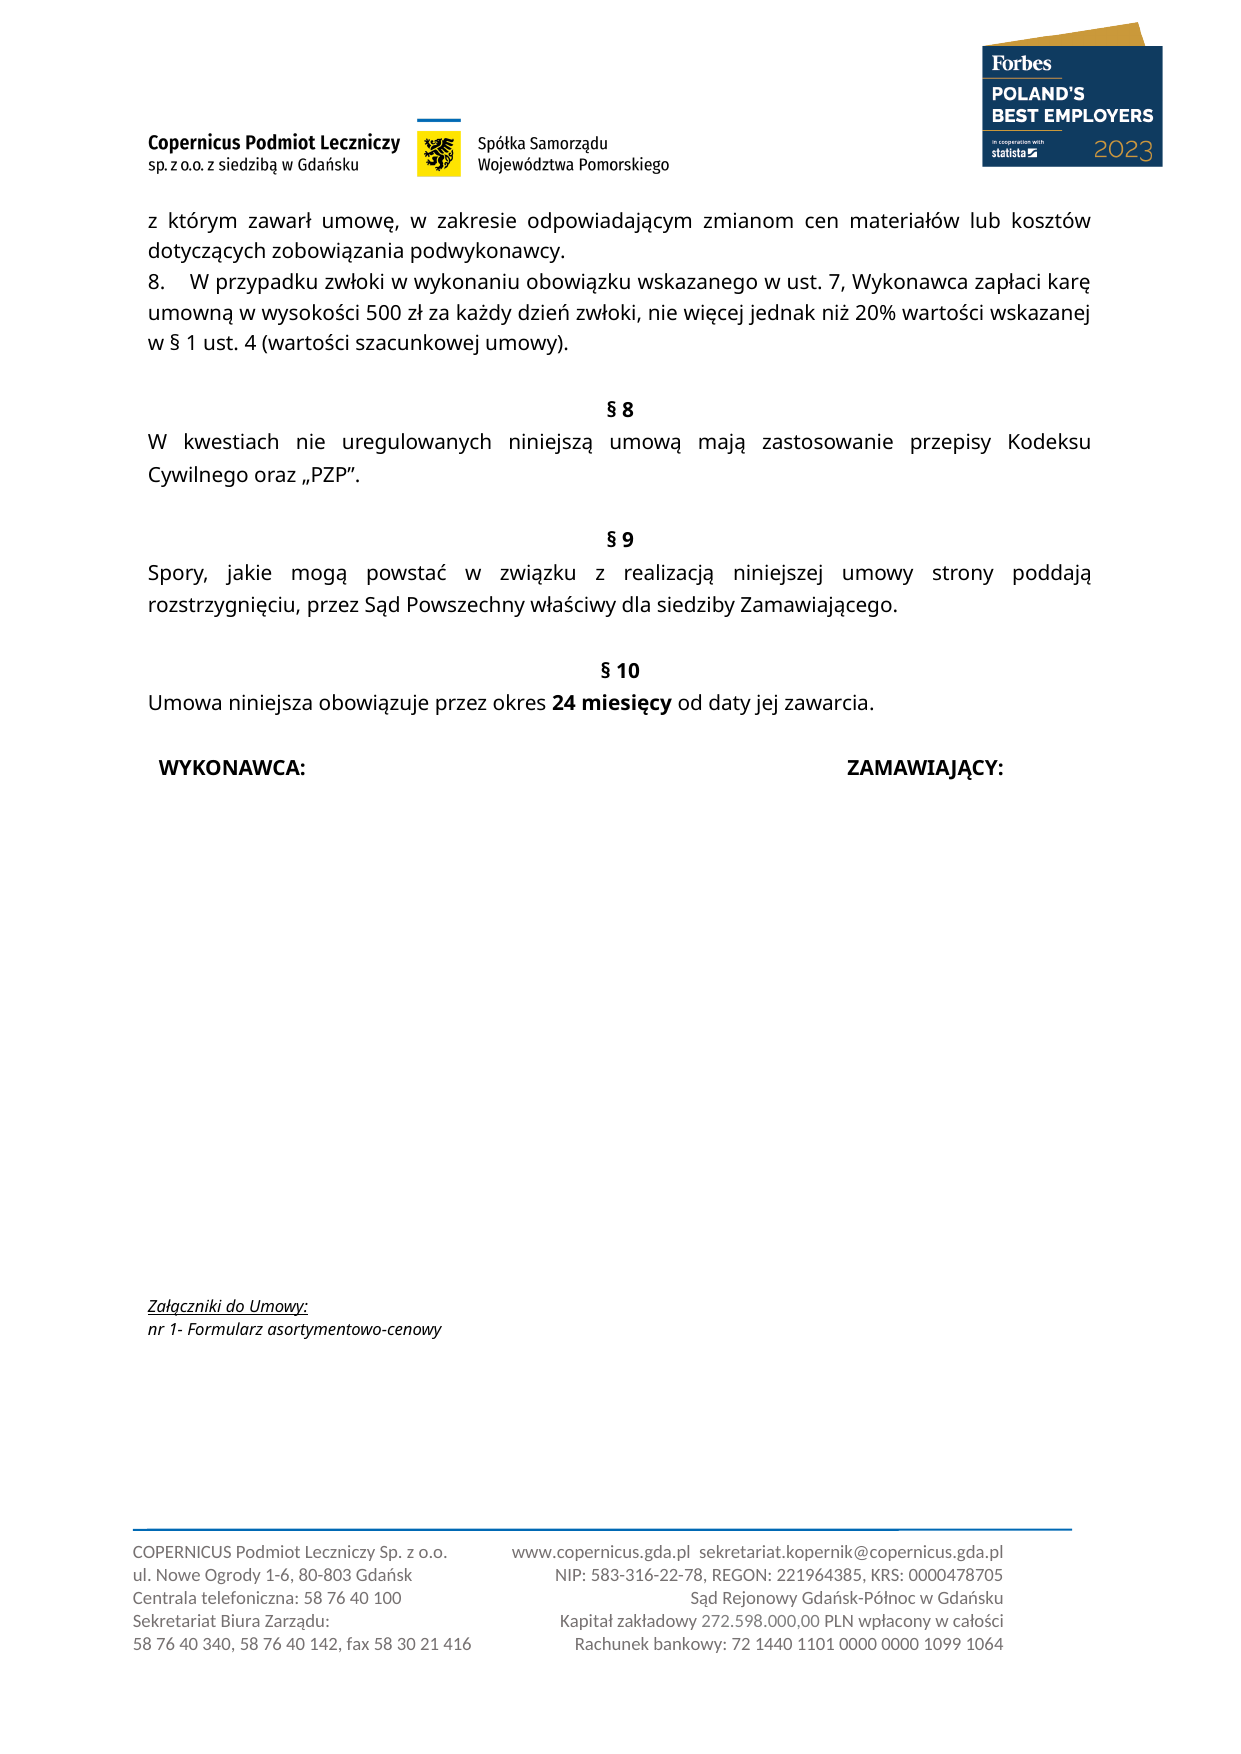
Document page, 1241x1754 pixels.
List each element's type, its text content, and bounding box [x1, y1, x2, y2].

text Załączniki do Umowy: [148, 1294, 1093, 1317]
text § 8 [148, 395, 1093, 423]
picture [982, 22, 1163, 167]
text W kwestiach nie uregulowanych niniejszą umową mają zastosowanie przepisy Kodeksu Cywilnego oraz „PZP”. [148, 427, 1093, 488]
text Umowa niniejsza obowiązuje przez okres 24 miesięcy od daty jej zawarcia. [148, 688, 1093, 717]
text Spory, jakie mogą powstać w związku z realizacją niniejszej umowy strony poddają rozstrzygnięciu, przez Sąd Powszechny właściwy dla siedziby Zamawiającego. [148, 558, 1093, 619]
text 8. W przypadku zwłoki w wykonaniu obowiązku wskazanego w ust. 7, Wykonawca zapłaci karę umowną w wysokości 500 zł za każdy dzień zwłoki, nie więcej jednak niż 20% wartości wskazanej w § 1 ust. 4 (wartości szacunkowej umowy). [148, 267, 1093, 357]
text WYKONAWCA: ZAMAWIAJĄCY: [148, 753, 1093, 782]
text § 10 [148, 656, 1093, 684]
picture [147, 118, 672, 178]
text § 9 [148, 525, 1093, 554]
text nr 1- Formularz asortymentowo-cenowy [148, 1317, 1093, 1340]
